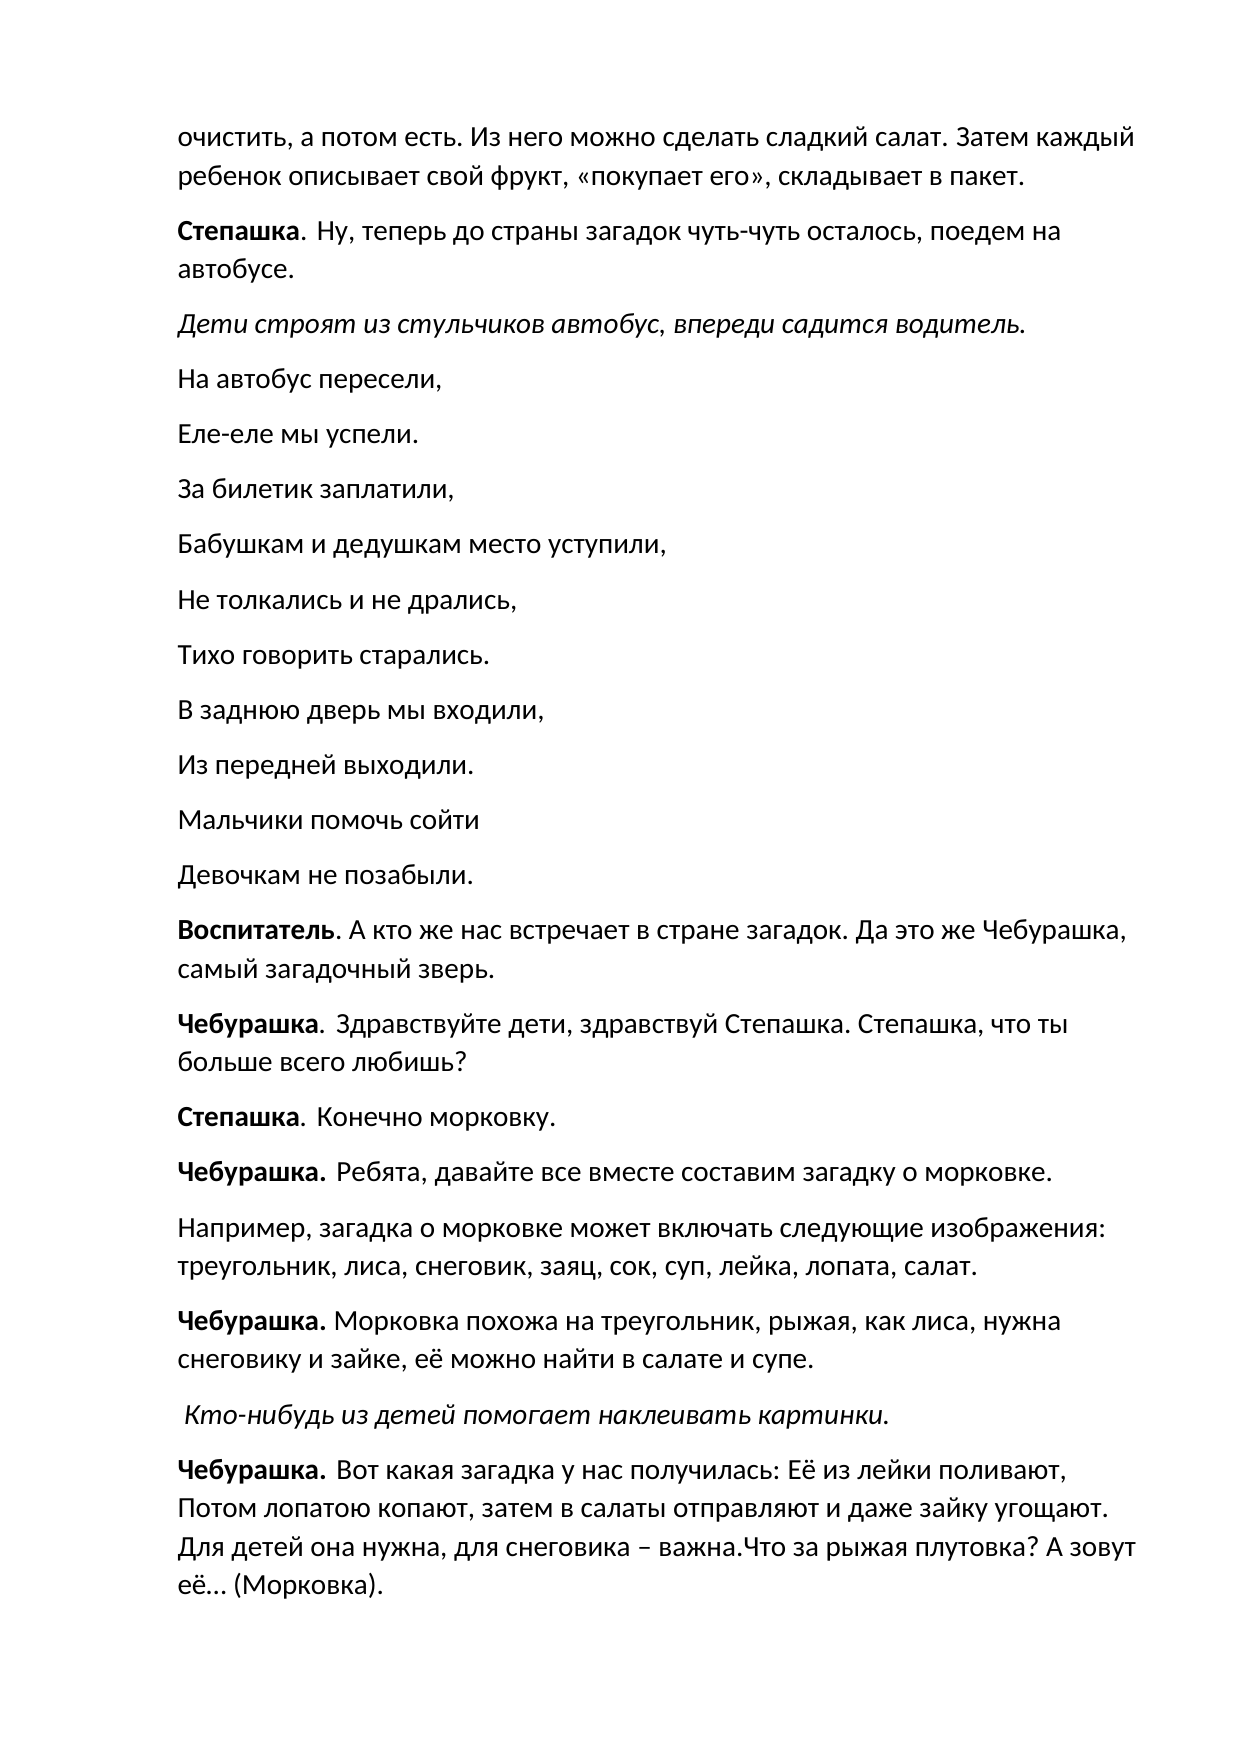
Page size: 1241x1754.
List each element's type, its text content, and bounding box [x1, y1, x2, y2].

text В заднюю дверь мы входили, [177, 691, 1152, 727]
text Дети строят из стульчиков автобус, впереди садится водитель. [177, 305, 1152, 341]
text Кто-нибудь из детей помогает наклеивать картинки. [177, 1396, 1152, 1431]
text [177, 118, 1152, 192]
text Чебурашка. Ребята, давайте все вместе составим загадку о морковке. [177, 1153, 1152, 1189]
text Мальчики помочь сойти [177, 801, 1152, 837]
text За билетик заплатили, [177, 471, 1152, 506]
text Бабушкам и дедушкам место уступили, [177, 526, 1152, 561]
text Не толкались и не дрались, [177, 581, 1152, 616]
text Чебурашка. Вот какая загадка у нас получилась: Её из лейки поливают, Потом лопатою копают, затем в салаты отправляют и даже зайку угощают. Для детей она нужна, для снеговика – важна.Что за рыжая плутовка? А зовут её… (Морковка). [177, 1451, 1152, 1602]
text Например, загадка о морковке может включать следующие изображения: треугольник, лиса, снеговик, заяц, сок, суп, лейка, лопата, салат. [177, 1209, 1152, 1283]
text Степашка. Ну, теперь до страны загадок чуть-чуть осталось, поедем на автобусе. [177, 212, 1152, 286]
text На автобус пересели, [177, 360, 1152, 396]
text Девочкам не позабыли. [177, 856, 1152, 892]
text Чебурашка. Морковка похожа на треугольник, рыжая, как лиса, нужна снеговику и зайке, её можно найти в салате и супе. [177, 1302, 1152, 1376]
text Еле-еле мы успели. [177, 415, 1152, 451]
text Чебурашка. Здравствуйте дети, здравствуй Степашка. Степашка, что ты больше всего любишь? [177, 1005, 1152, 1079]
text Степашка. Конечно морковку. [177, 1098, 1152, 1134]
text Тихо говорить старались. [177, 636, 1152, 671]
text Из передней выходили. [177, 746, 1152, 782]
text Воспитатель. А кто же нас встречает в стране загадок. Да это же Чебурашка, самый загадочный зверь. [177, 911, 1152, 985]
